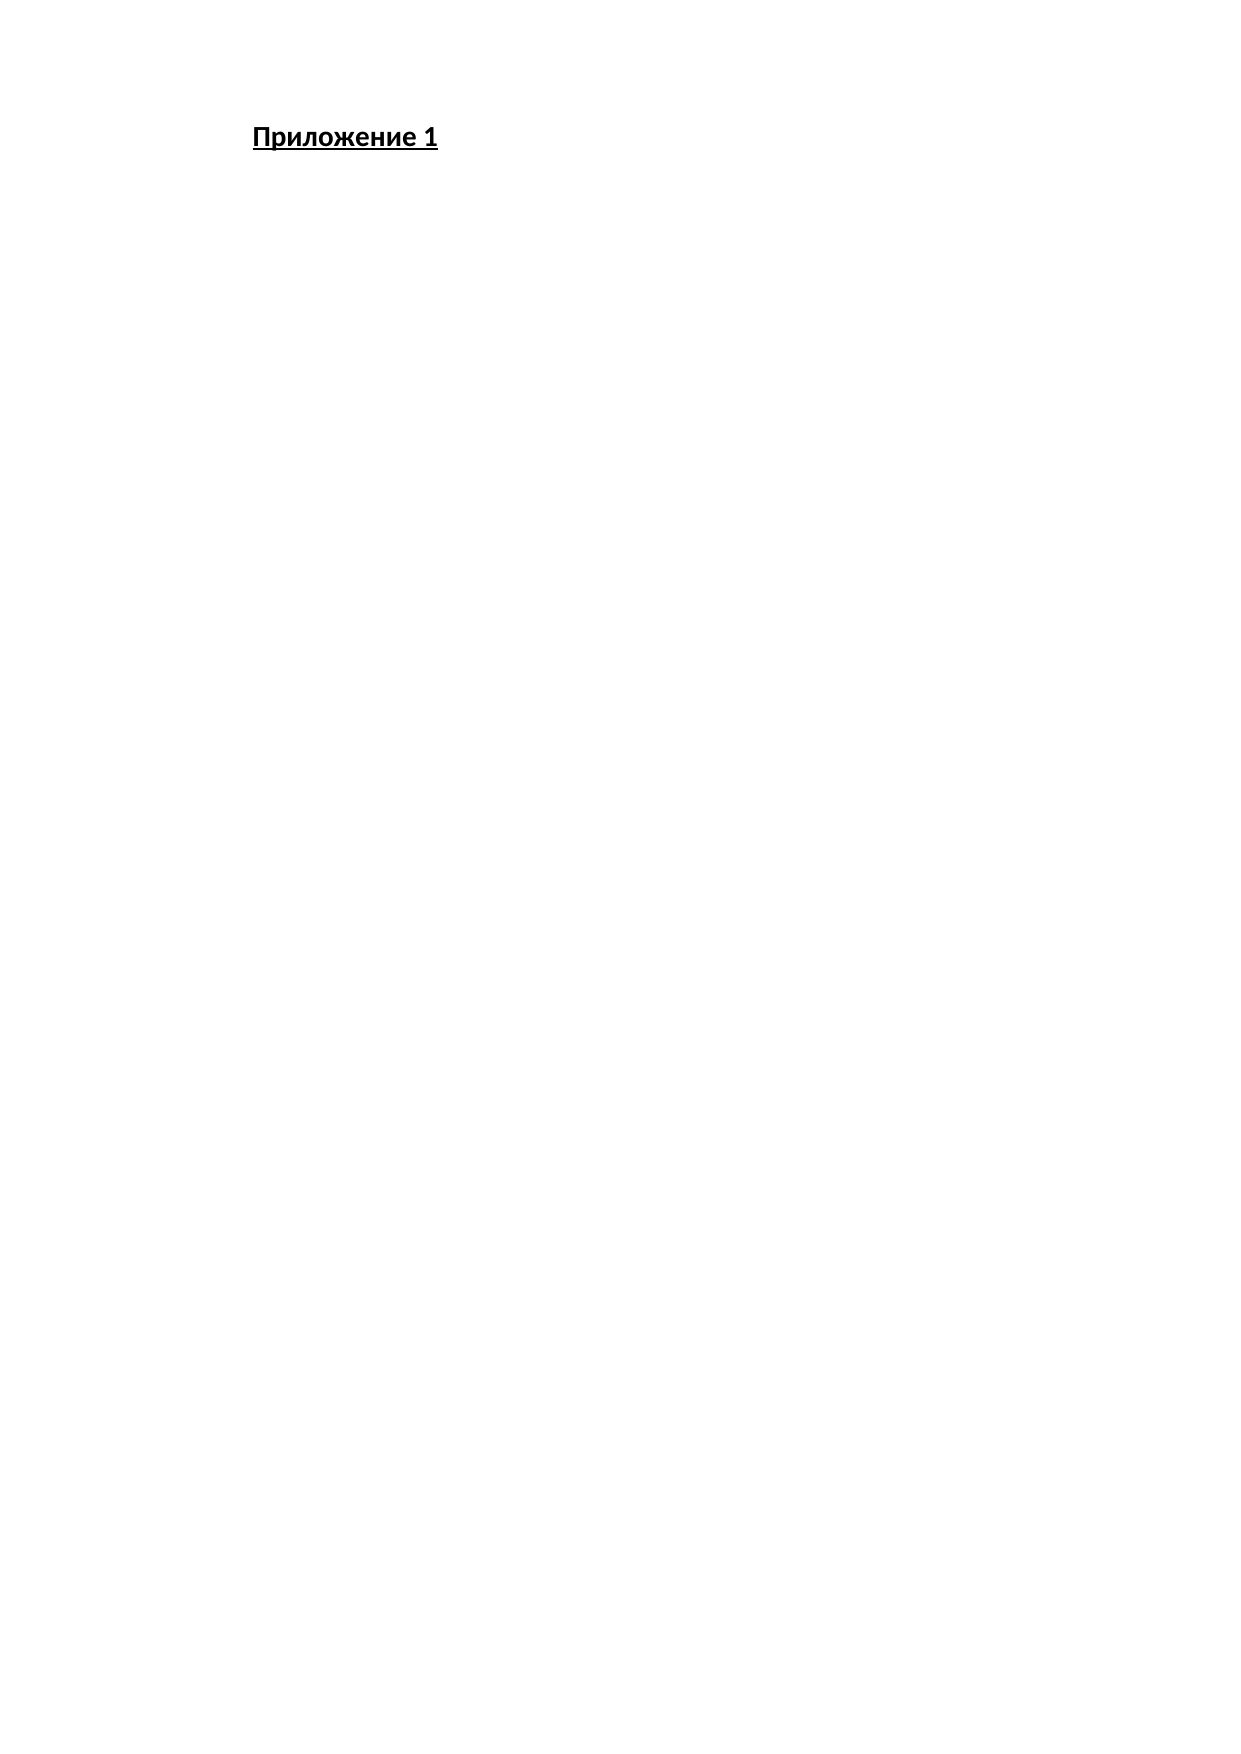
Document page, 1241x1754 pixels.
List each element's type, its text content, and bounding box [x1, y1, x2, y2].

text Приложение 1 [177, 118, 1152, 154]
